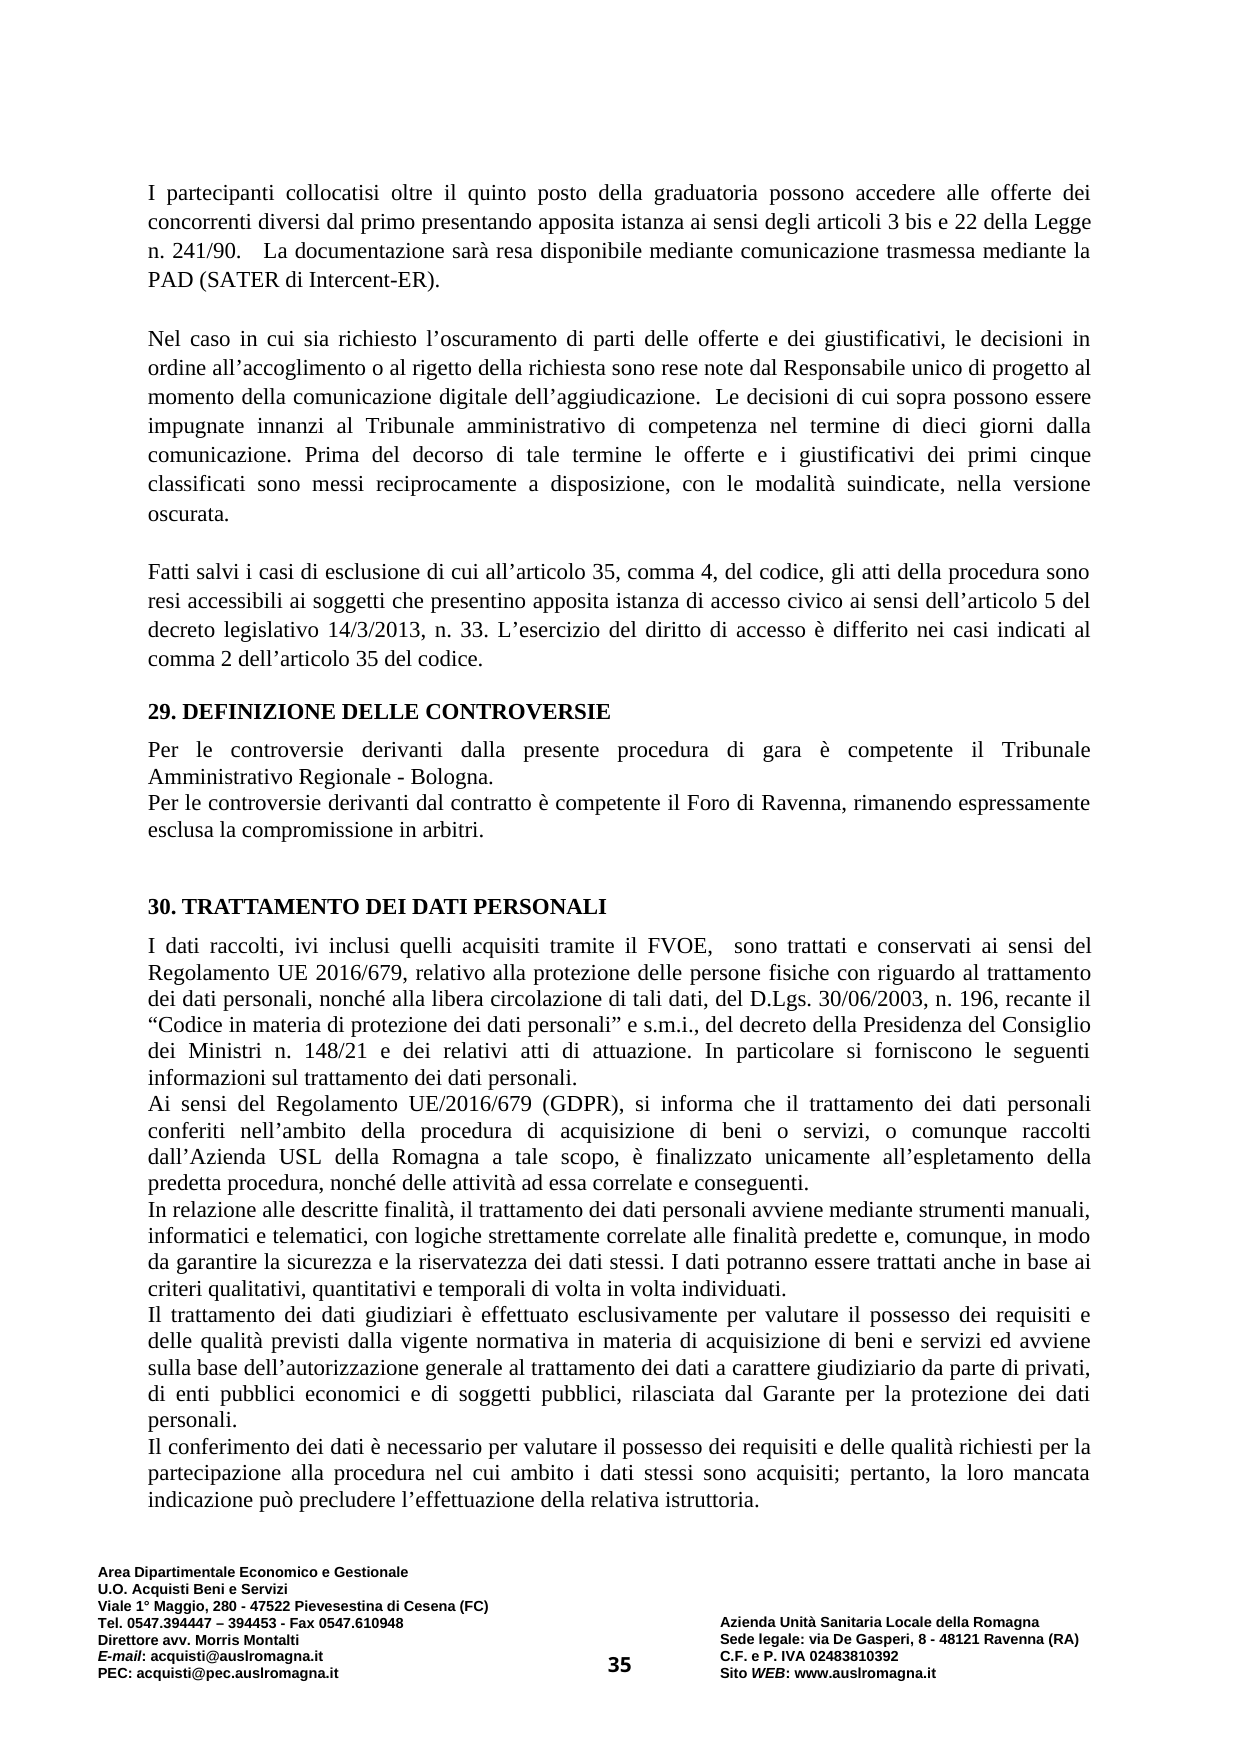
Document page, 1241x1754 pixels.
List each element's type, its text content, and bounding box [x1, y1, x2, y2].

text Nel caso in cui sia richiesto l’oscuramento di parti delle offerte e dei giustificativi, le decisioni in ordine all’accoglimento o al rigetto della richiesta sono rese note dal Responsabile unico di progetto al momento della comunicazione digitale dell’aggiudicazione. Le decisioni di cui sopra possono essere impugnate innanzi al Tribunale amministrativo di competenza nel termine di dieci giorni dalla comunicazione. Prima del decorso di tale termine le offerte e i giustificativi dei primi cinque classificati sono messi reciprocamente a disposizione, con le modalità suindicate, nella versione oscurata. [148, 323, 1092, 527]
text Il conferimento dei dati è necessario per valutare il possesso dei requisiti e delle qualità richiesti per la partecipazione alla procedura nel cui ambito i dati stessi sono acquisiti; pertanto, la loro mancata indicazione può precludere l’effettuazione della relativa istruttoria. [148, 1433, 1092, 1512]
text In relazione alle descritte finalità, il trattamento dei dati personali avviene mediante strumenti manuali, informatici e telematici, con logiche strettamente correlate alle finalità predette e, comunque, in modo da garantire la sicurezza e la riservatezza dei dati stessi. I dati potranno essere trattati anche in base ai criteri qualitativi, quantitativi e temporali di volta in volta individuati. [148, 1196, 1092, 1301]
text I partecipanti collocatisi oltre il quinto posto della graduatoria possono accedere alle offerte dei concorrenti diversi dal primo presentando apposita istanza ai sensi degli articoli 3 bis e 22 della Legge n. 241/90. La documentazione sarà resa disponibile mediante comunicazione trasmessa mediante la PAD (SATER di Intercent-ER). [148, 177, 1092, 293]
text Ai sensi del Regolamento UE/2016/679 (GDPR), si informa che il trattamento dei dati personali conferiti nell’ambito della procedura di acquisizione di beni o servizi, o comunque raccolti dall’Azienda USL della Romagna a tale scopo, è finalizzato unicamente all’espletamento della predetta procedura, nonché delle attività ad essa correlate e conseguenti. [148, 1090, 1092, 1196]
title 29. DEFINIZIONE DELLE CONTROVERSIE [148, 698, 1092, 724]
text Il trattamento dei dati giudiziari è effettuato esclusivamente per valutare il possesso dei requisiti e delle qualità previsti dalla vigente normativa in materia di acquisizione di beni e servizi ed avviene sulla base dell’autorizzazione generale al trattamento dei dati a carattere giudiziario da parte di privati, di enti pubblici economici e di soggetti pubblici, rilasciata dal Garante per la protezione dei dati personali. [148, 1301, 1092, 1433]
text Per le controversie derivanti dalla presente procedura di gara è competente il Tribunale Amministrativo Regionale - Bologna. [148, 737, 1092, 789]
text I dati raccolti, ivi inclusi quelli acquisiti tramite il FVOE, sono trattati e conservati ai sensi del Regolamento UE 2016/679, relativo alla protezione delle persone fisiche con riguardo al trattamento dei dati personali, nonché alla libera circolazione di tali dati, del D.Lgs. 30/06/2003, n. 196, recante il “Codice in materia di protezione dei dati personali” e s.m.i., del decreto della Presidenza del Consiglio dei Ministri n. 148/21 e dei relativi atti di attuazione. In particolare si forniscono le seguenti informazioni sul trattamento dei dati personali. [148, 932, 1092, 1090]
title 30. TRATTAMENTO DEI DATI PERSONALI [148, 893, 1092, 920]
text Per le controversie derivanti dal contratto è competente il Foro di Ravenna, rimanendo espressamente esclusa la compromissione in arbitri. [148, 789, 1092, 842]
text Fatti salvi i casi di esclusione di cui all’articolo 35, comma 4, del codice, gli atti della procedura sono resi accessibili ai soggetti che presentino apposita istanza di accesso civico ai sensi dell’articolo 5 del decreto legislativo 14/3/2013, n. 33. L’esercizio del diritto di accesso è differito nei casi indicati al comma 2 dell’articolo 35 del codice. [148, 556, 1092, 673]
